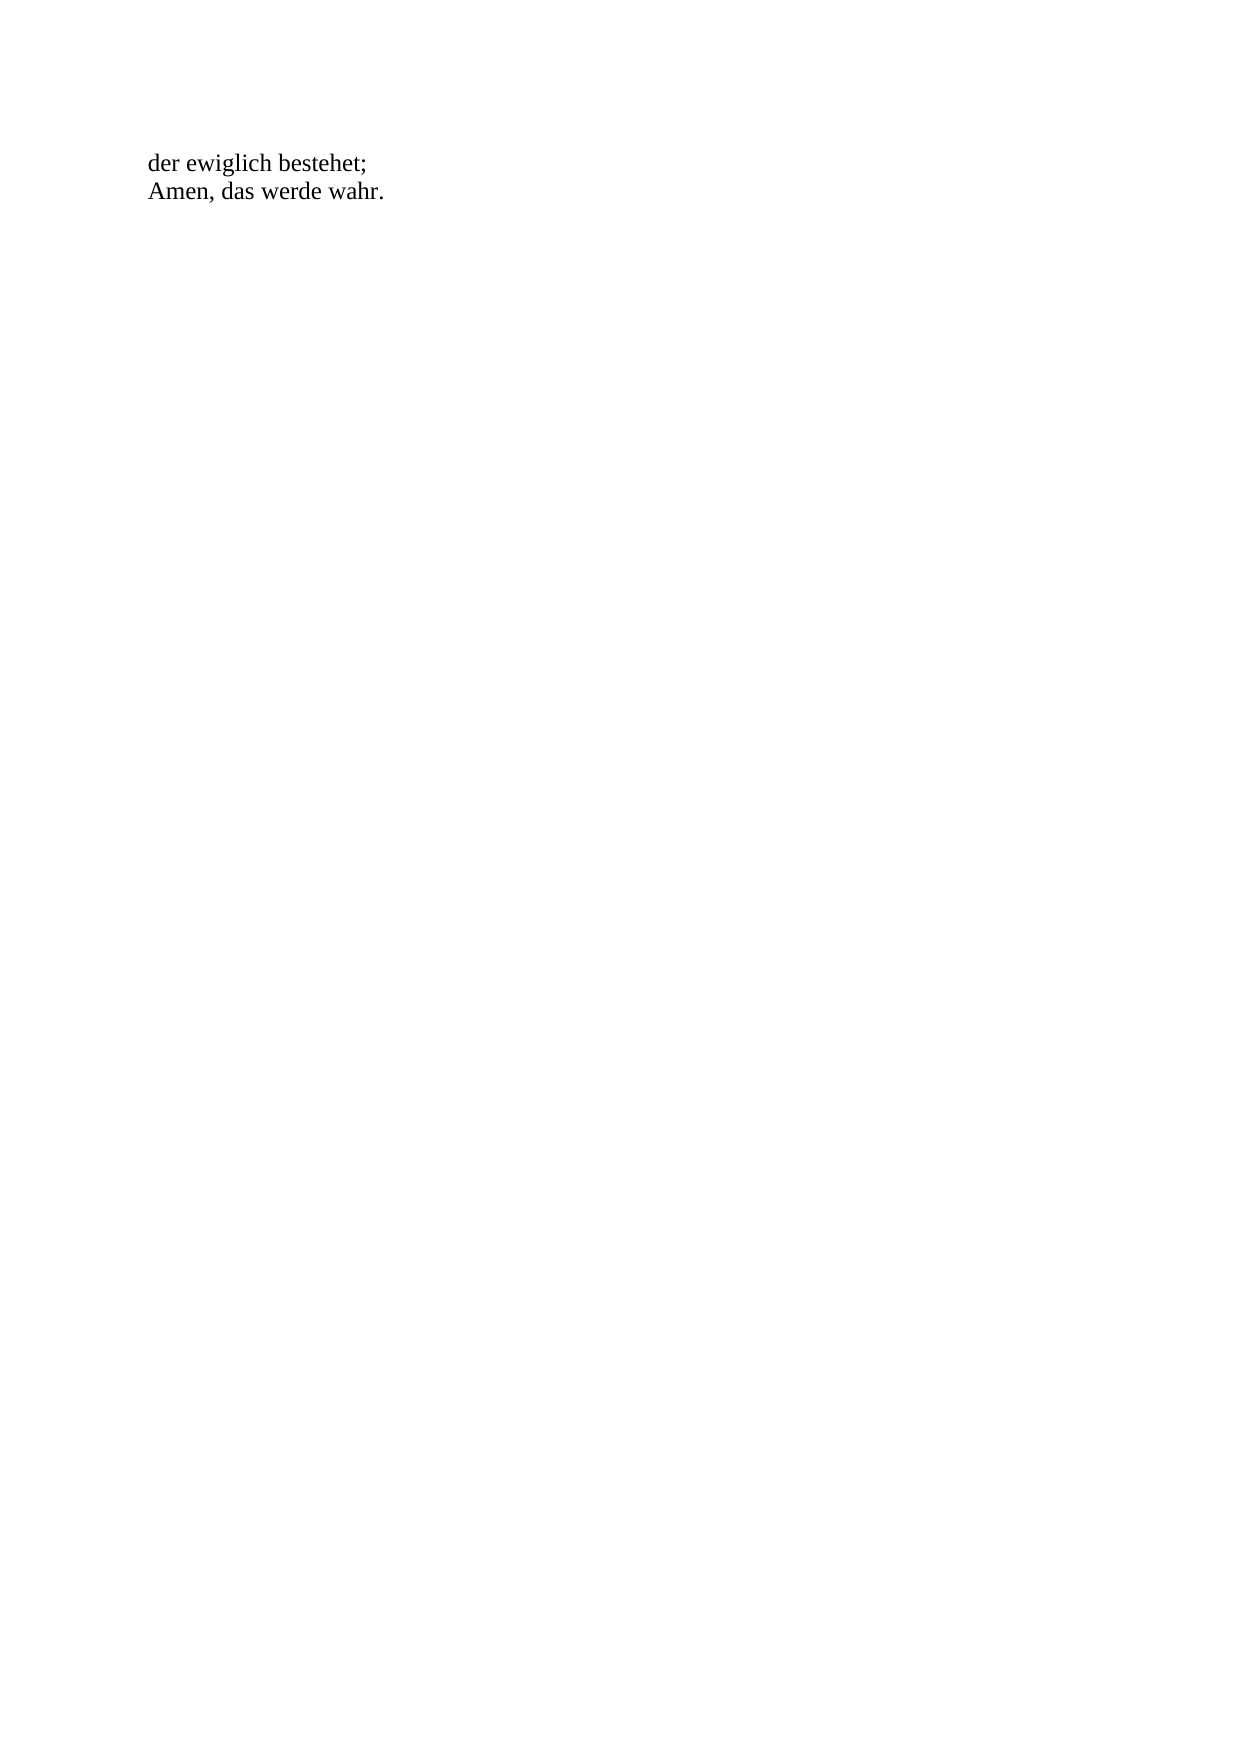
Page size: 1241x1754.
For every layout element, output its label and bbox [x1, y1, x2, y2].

text [148, 148, 1093, 205]
